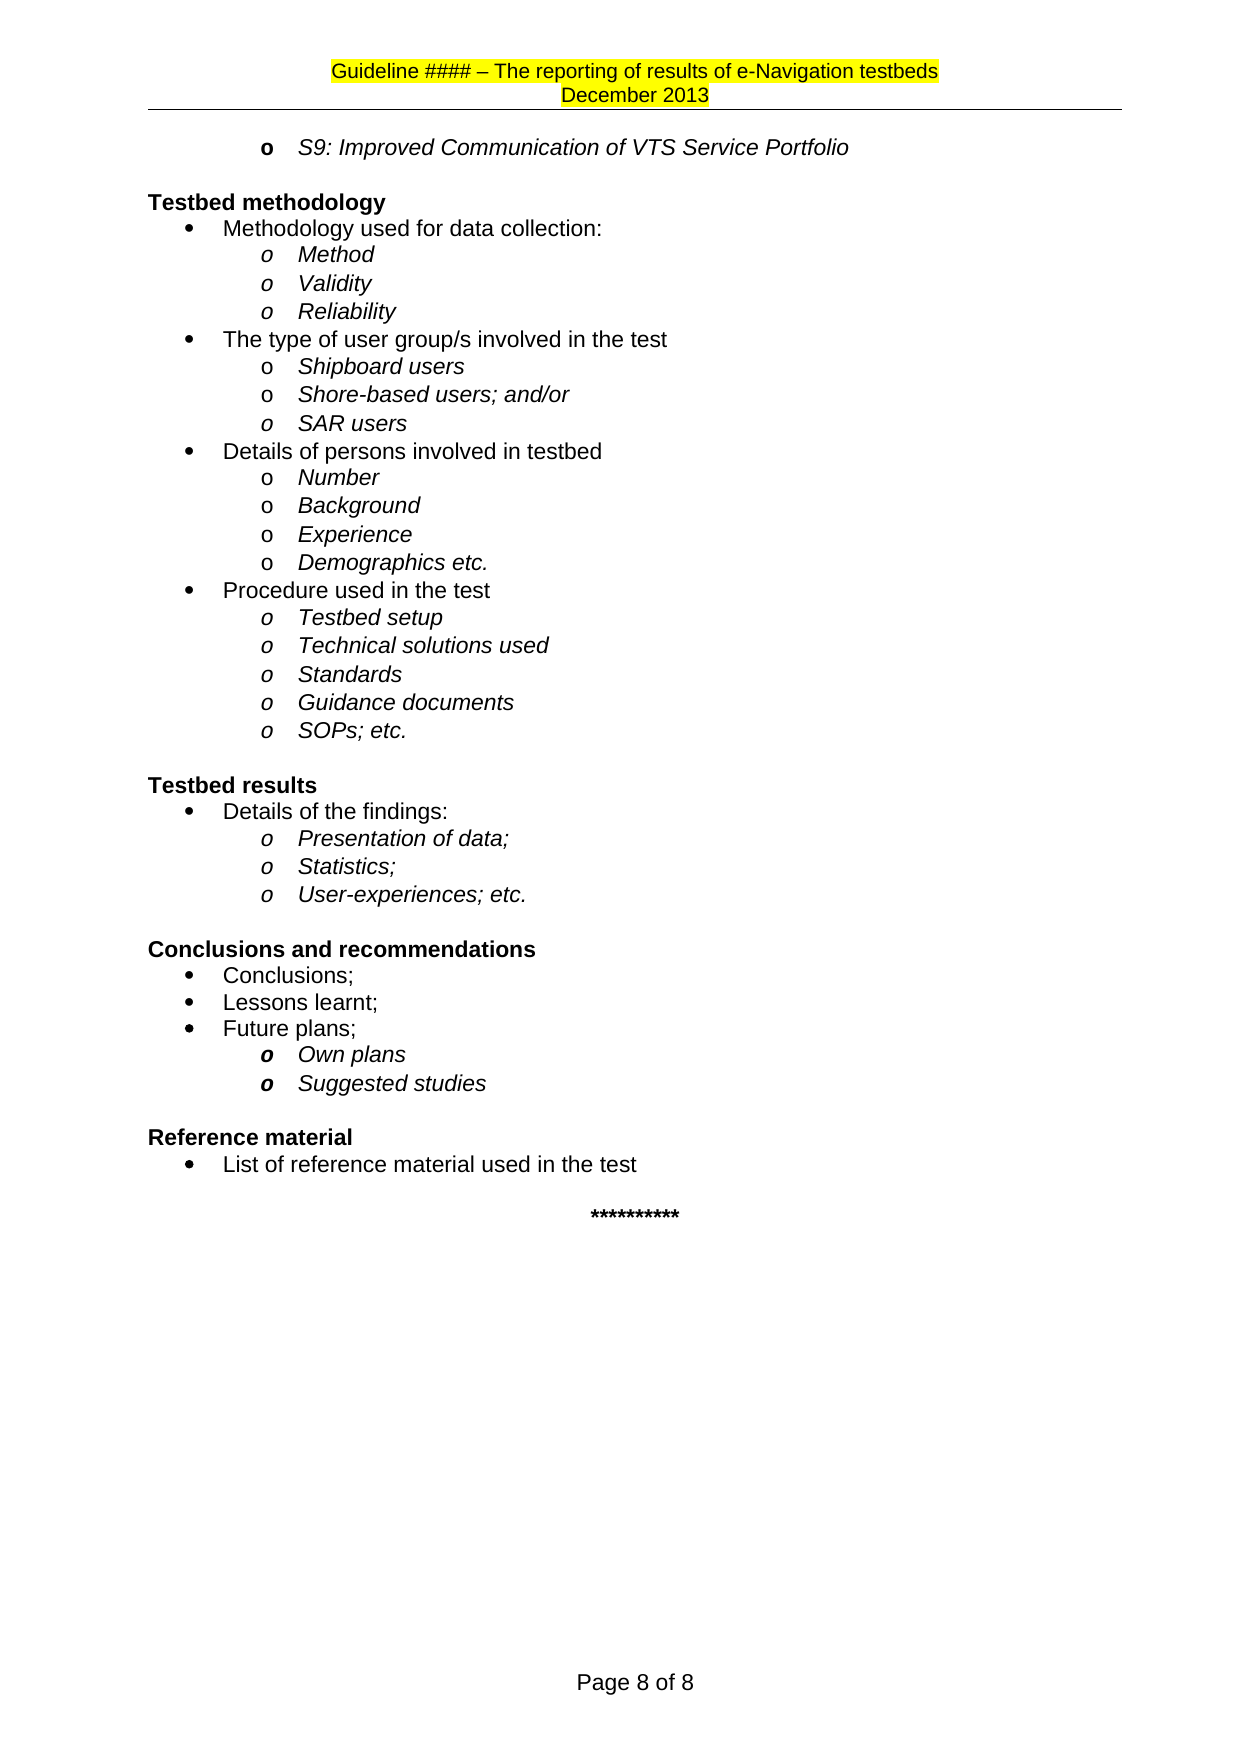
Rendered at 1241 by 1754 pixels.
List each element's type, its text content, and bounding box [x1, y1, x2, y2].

text ********** [148, 1203, 1122, 1230]
list Suggested studies [260, 1070, 1122, 1098]
list Conclusions; [185, 962, 1122, 989]
list Technical solutions used [260, 632, 1122, 661]
list SOPs; etc. [260, 717, 1122, 746]
list The type of user group/s involved in the test [185, 326, 1122, 353]
list User-experiences; etc. [260, 881, 1122, 909]
text Reference material [148, 1124, 1122, 1151]
list Experience [260, 521, 1122, 549]
list Demographics etc. [260, 549, 1122, 577]
list SAR users [260, 409, 1122, 438]
list Reliability [260, 298, 1122, 326]
list S9: Improved Communication of VTS Service Portfolio [260, 134, 1122, 162]
list Guidance documents [260, 689, 1122, 717]
list Presentation of data; [260, 824, 1122, 853]
list Procedure used in the test [185, 577, 1122, 604]
list Method [260, 241, 1122, 270]
list Testbed setup [260, 604, 1122, 632]
text Testbed results [148, 772, 1122, 798]
text Conclusions and recommendations [148, 936, 1122, 962]
list Validity [260, 270, 1122, 298]
list Own plans [260, 1041, 1122, 1070]
list Lessons learnt; [185, 989, 1122, 1015]
list Standards [260, 661, 1122, 689]
list Details of persons involved in testbed [185, 438, 1122, 464]
list Future plans; [185, 1015, 1122, 1041]
list Number [260, 464, 1122, 492]
list Methodology used for data collection: [185, 215, 1122, 241]
list Details of the findings: [185, 798, 1122, 824]
list Statistics; [260, 853, 1122, 881]
list Background [260, 492, 1122, 521]
list Shipboard users [260, 353, 1122, 381]
text Testbed methodology [148, 189, 1122, 215]
list Shore-based users; and/or [260, 381, 1122, 409]
list List of reference material used in the test [185, 1151, 1122, 1177]
